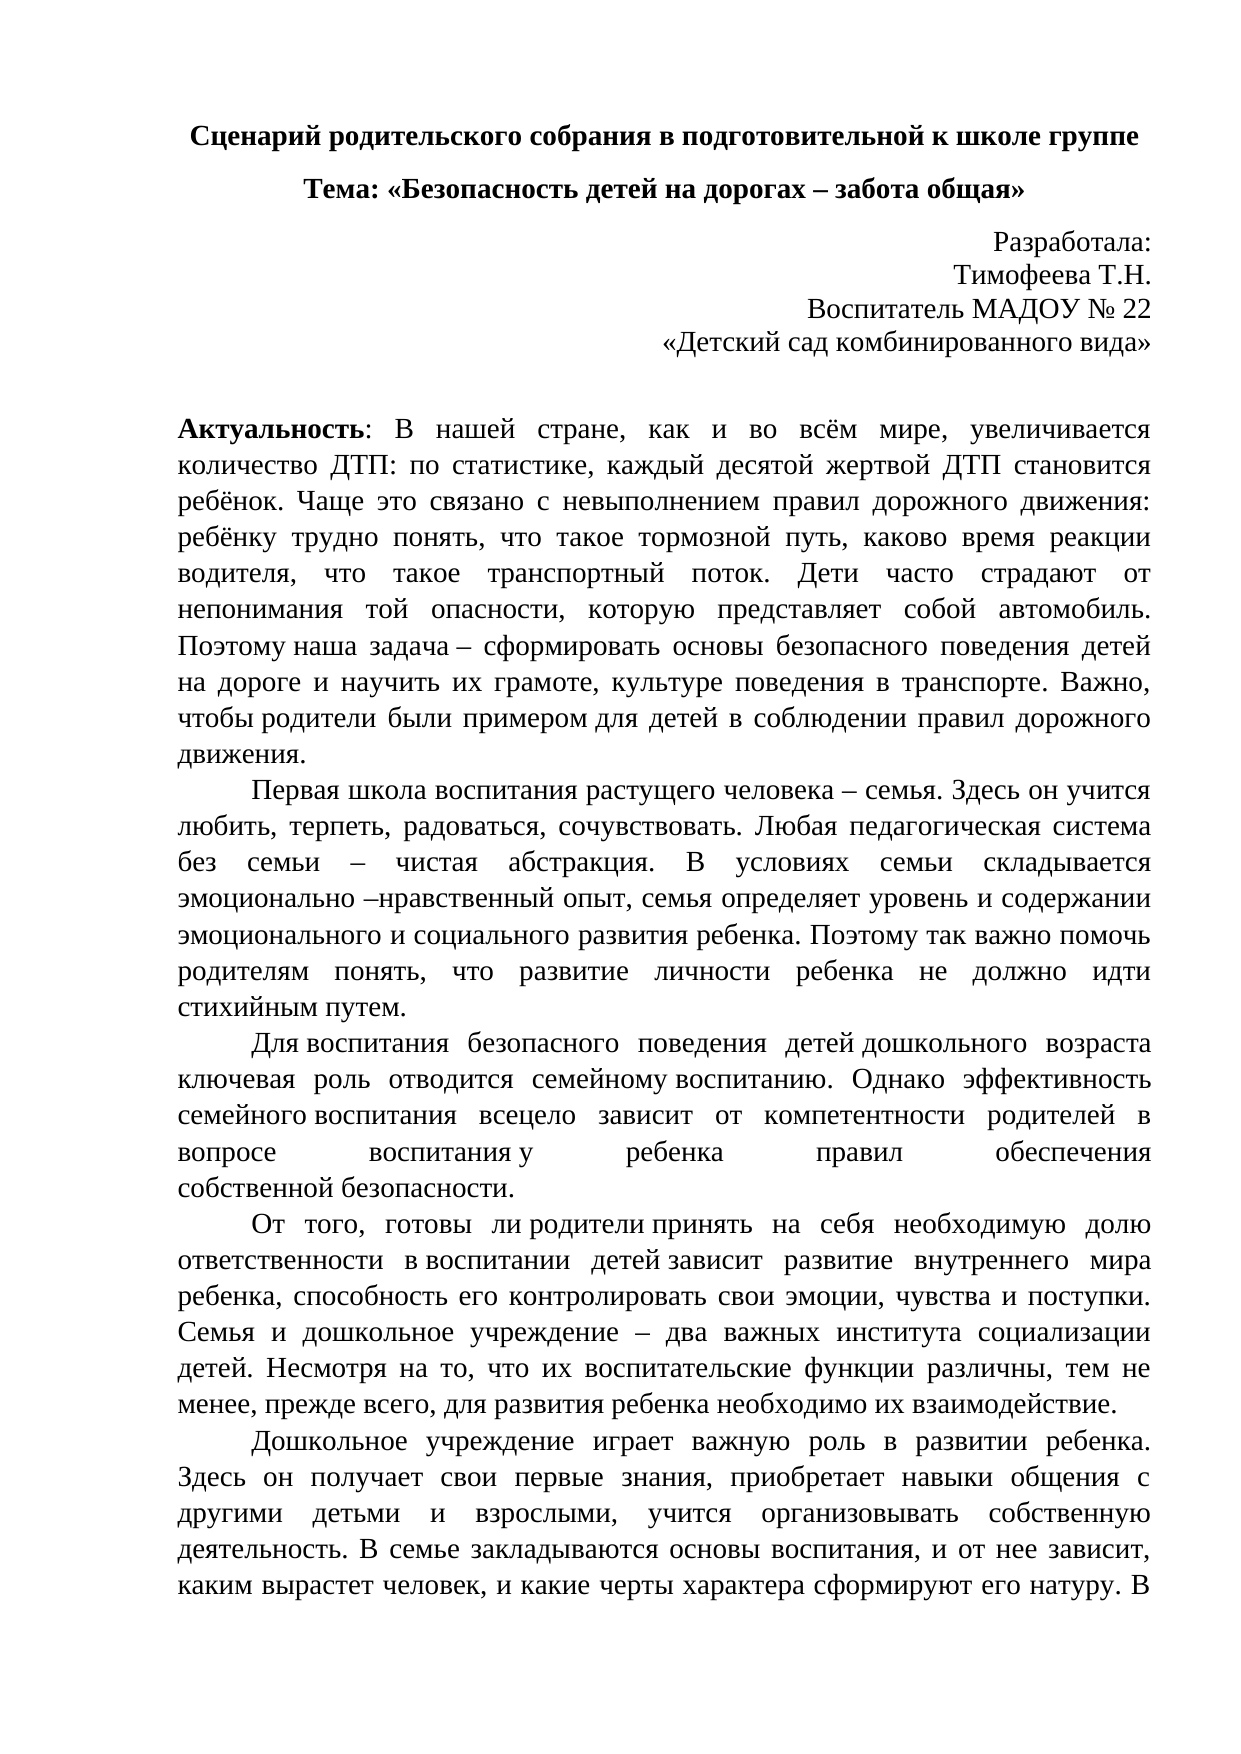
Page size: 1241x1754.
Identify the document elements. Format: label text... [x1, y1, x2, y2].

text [177, 1423, 1152, 1601]
text Разработала: [177, 224, 1152, 257]
text Тимофеева Т.Н. [177, 257, 1152, 291]
text Сценарий родительского собрания в подготовительной к школе группе [177, 118, 1152, 152]
text Для воспитания безопасного поведения детей дошкольного возраста ключевая роль отводится семейному воспитанию. Однако эффективность семейного воспитания всецело зависит от компетентности родителей в вопросе воспитания у ребенка правил обеспечения собственной безопасности. [177, 1025, 1152, 1203]
text Актуальность: В нашей стране, как и во всём мире, увеличивается количество ДТП: по статистике, каждый десятой жертвой ДТП становится ребёнок. Чаще это связано с невыполнением правил дорожного движения: ребёнку трудно понять, что такое тормозной путь, каково время реакции водителя, что такое транспортный поток. Дети часто страдают от непонимания той опасности, которую представляет собой автомобиль. Поэтому наша задача – сформировать основы безопасного поведения детей на дороге и научить их грамоте, культуре поведения в транспорте. Важно, чтобы родители были примером для детей в соблюдении правил дорожного движения. [177, 411, 1152, 769]
text «Детский сад комбинированного вида» [177, 324, 1152, 358]
text От того, готовы ли родители принять на себя необходимую долю ответственности в воспитании детей зависит развитие внутреннего мира ребенка, способность его контролировать свои эмоции, чувства и поступки. Семья и дошкольное учреждение – два важных института социализации детей. Несмотря на то, что их воспитательские функции различны, тем не менее, прежде всего, для развития ребенка необходимо их взаимодействие. [177, 1206, 1152, 1420]
text Воспитатель МАДОУ № 22 [177, 291, 1152, 324]
text Первая школа воспитания растущего человека – семья. Здесь он учится любить, терпеть, радоваться, сочувствовать. Любая педагогическая система без семьи – чистая абстракция. В условиях семьи складывается эмоционально –нравственный опыт, семья определяет уровень и содержании эмоционального и социального развития ребенка. Поэтому так важно помочь родителям понять, что развитие личности ребенка не должно идти стихийным путем. [177, 772, 1152, 1023]
text Тема: «Безопасность детей на дорогах – забота общая» [177, 171, 1152, 204]
